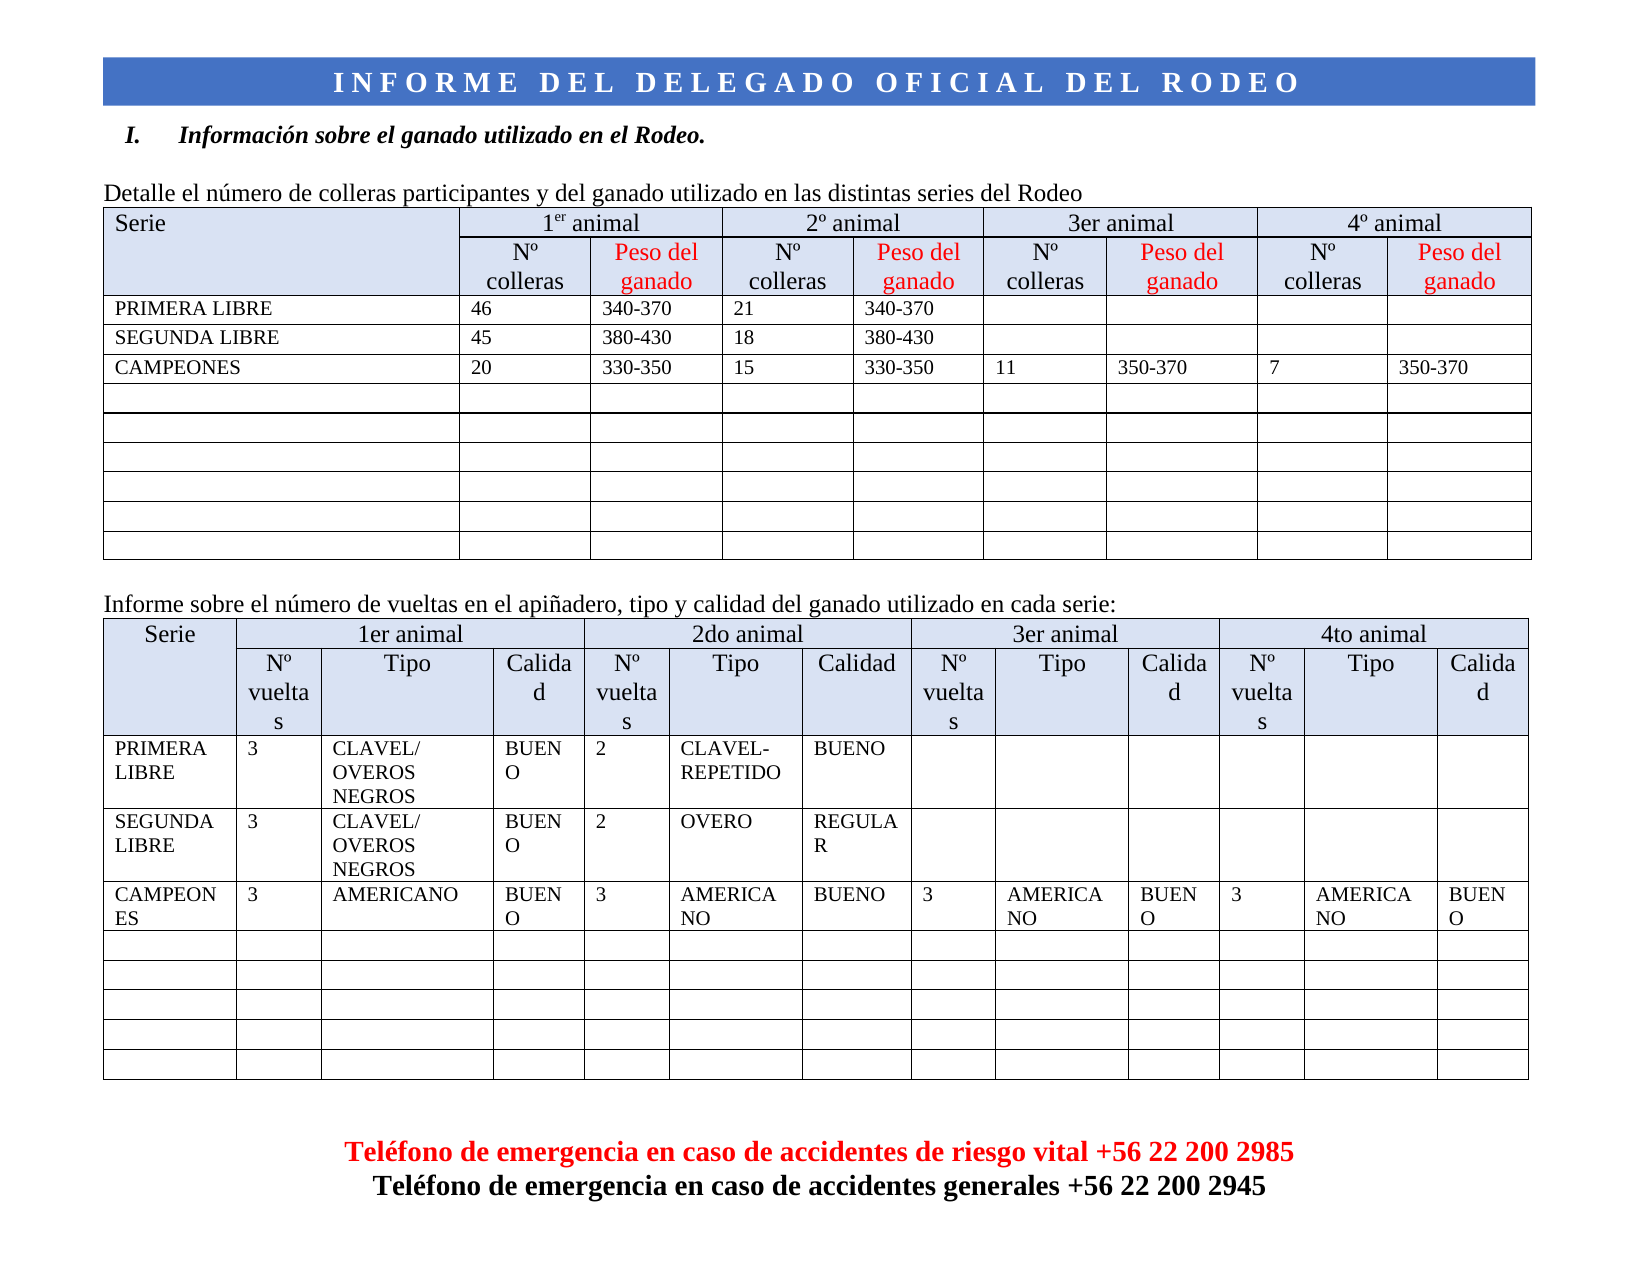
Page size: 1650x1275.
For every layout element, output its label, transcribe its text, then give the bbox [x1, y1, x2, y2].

table_header Serie [104, 208, 459, 295]
table_cell [984, 325, 1106, 354]
table_cell [237, 961, 321, 989]
table_cell [1305, 931, 1437, 960]
table_cell BUENO [1129, 882, 1219, 930]
table_cell 3 [912, 882, 995, 930]
table_cell Nº colleras [984, 238, 1106, 295]
table_header 3er animal [912, 619, 1219, 647]
table_cell BUENO [494, 809, 584, 881]
table_cell Peso del ganado [1388, 238, 1531, 295]
table_cell [1220, 1050, 1304, 1079]
table_cell 2 [585, 736, 669, 808]
table_cell Tipo [322, 649, 493, 735]
table_cell [104, 502, 459, 531]
table_cell [984, 502, 1106, 531]
table_cell BUENO [494, 882, 584, 930]
table_cell 3 [237, 809, 321, 881]
table_header 4to animal [1220, 619, 1528, 647]
table_cell [854, 532, 983, 559]
table_cell SEGUNDA LIBRE [104, 809, 236, 881]
table_cell [854, 414, 983, 442]
table_cell [104, 1020, 236, 1049]
table_cell 3 [585, 882, 669, 930]
table_cell AMERICANO [322, 882, 493, 930]
table_cell [912, 809, 995, 881]
table_cell [1258, 296, 1387, 324]
table_cell [1438, 809, 1528, 881]
table_cell 380-430 [591, 325, 722, 354]
table_cell [723, 384, 853, 412]
table_cell [996, 961, 1128, 989]
table_cell BUENO [803, 882, 911, 930]
table_cell [585, 1020, 669, 1049]
table_cell [1388, 296, 1531, 324]
table_cell [912, 1050, 995, 1079]
table_cell [104, 1050, 236, 1079]
list Información sobre el ganado utilizado en el Rodeo. [141, 120, 1536, 149]
table_cell BUENO [803, 736, 911, 808]
table_cell REGULAR [803, 809, 911, 881]
table_cell Tipo [670, 649, 802, 735]
table_cell [1129, 931, 1219, 960]
table_cell Nº vueltas [585, 649, 669, 735]
table_cell [322, 931, 493, 960]
table_cell [460, 532, 590, 559]
table_cell [996, 931, 1128, 960]
table_cell [1107, 296, 1257, 324]
table_cell CLAVEL/OVEROS NEGROS [322, 809, 493, 881]
table_cell 350-370 [1107, 355, 1257, 383]
table_cell [723, 532, 853, 559]
table_cell [1107, 502, 1257, 531]
table_cell Calidad [1129, 649, 1219, 735]
table_cell [585, 931, 669, 960]
table_cell [803, 990, 911, 1018]
table_cell [104, 472, 459, 501]
table_cell [996, 809, 1128, 881]
table_header 1er animal [237, 619, 584, 647]
table_cell [1220, 736, 1304, 808]
table_cell [104, 990, 236, 1018]
table_cell [1438, 961, 1528, 989]
table_cell Nº vueltas [912, 649, 995, 735]
table_cell [1129, 1020, 1219, 1049]
table_cell [322, 1020, 493, 1049]
table_cell Calidad [494, 649, 584, 735]
table_cell 11 [984, 355, 1106, 383]
table_cell [912, 961, 995, 989]
table_cell [460, 414, 590, 442]
table_cell [494, 961, 584, 989]
table_cell [1438, 990, 1528, 1018]
table_cell BUENO [494, 736, 584, 808]
table_cell [1258, 384, 1387, 412]
table_cell [585, 961, 669, 989]
table_cell 46 [460, 296, 590, 324]
table_cell [1438, 736, 1528, 808]
table_cell 3 [1220, 882, 1304, 930]
table_cell [912, 990, 995, 1018]
table_cell [460, 443, 590, 471]
table_cell [912, 1020, 995, 1049]
table_cell [984, 296, 1106, 324]
table_cell [237, 1020, 321, 1049]
table_cell [1129, 961, 1219, 989]
table_cell [803, 931, 911, 960]
table_cell [591, 414, 722, 442]
table_cell [1220, 961, 1304, 989]
table_cell [1438, 1050, 1528, 1079]
table_cell Peso del ganado [591, 238, 722, 295]
table_cell Nº colleras [723, 238, 853, 295]
table_cell [670, 961, 802, 989]
table_cell PRIMERA LIBRE [104, 296, 459, 324]
table_cell [996, 990, 1128, 1018]
table_cell [1107, 325, 1257, 354]
table_cell [803, 1020, 911, 1049]
table_cell [494, 990, 584, 1018]
table_cell 380-430 [854, 325, 983, 354]
table_cell [1388, 532, 1531, 559]
table_cell [1258, 325, 1387, 354]
table_cell [1305, 736, 1437, 808]
table_cell 2 [585, 809, 669, 881]
table_cell [670, 990, 802, 1018]
table_cell Calidad [1438, 649, 1528, 735]
table_cell 7 [1258, 355, 1387, 383]
table_cell [591, 384, 722, 412]
table_cell [1129, 990, 1219, 1018]
table_cell Nº vueltas [1220, 649, 1304, 735]
table_cell [585, 990, 669, 1018]
table_cell CAMPEONES [104, 355, 459, 383]
table_cell Tipo [1305, 649, 1437, 735]
table_cell [237, 931, 321, 960]
table_cell [1388, 502, 1531, 531]
table_cell [1129, 809, 1219, 881]
table_cell Peso del ganado [1107, 238, 1257, 295]
table_cell [1305, 961, 1437, 989]
table_cell AMERICANO [670, 882, 802, 930]
table_cell Nº vueltas [237, 649, 321, 735]
table_cell [460, 502, 590, 531]
table_cell [494, 1050, 584, 1079]
table_cell Calidad [803, 649, 911, 735]
table_cell [1305, 1020, 1437, 1049]
table_cell [1388, 472, 1531, 501]
table_cell [854, 443, 983, 471]
table_cell Nº colleras [460, 238, 590, 295]
table_cell [322, 961, 493, 989]
table_cell [996, 1020, 1128, 1049]
table_cell [104, 384, 459, 412]
table_cell 340-370 [854, 296, 983, 324]
table_header 1er animal [460, 208, 722, 236]
table_cell 330-350 [854, 355, 983, 383]
table_cell [1107, 443, 1257, 471]
text Informe sobre el número de vueltas en el apiñadero, tipo y calidad del ganado utilizado en cada serie: [103, 589, 1536, 618]
table_cell 3 [237, 882, 321, 930]
table_cell [1107, 384, 1257, 412]
table_header 4º animal [1258, 208, 1531, 236]
table_cell [984, 532, 1106, 559]
table_cell [854, 472, 983, 501]
table_cell SEGUNDA LIBRE [104, 325, 459, 354]
table_cell [723, 443, 853, 471]
table_cell [1220, 1020, 1304, 1049]
table_cell [1129, 1050, 1219, 1079]
table_cell 45 [460, 325, 590, 354]
table_cell [984, 384, 1106, 412]
table_cell [1129, 736, 1219, 808]
table_cell PRIMERA LIBRE [104, 736, 236, 808]
table_cell AMERICANO [1305, 882, 1437, 930]
table_cell [591, 472, 722, 501]
table_cell [1258, 502, 1387, 531]
table_cell [854, 502, 983, 531]
table_cell [494, 931, 584, 960]
table_cell [1107, 532, 1257, 559]
table_cell [670, 931, 802, 960]
table_cell Peso del ganado [854, 238, 983, 295]
table_cell 330-350 [591, 355, 722, 383]
table_cell [1258, 472, 1387, 501]
table_cell [1258, 532, 1387, 559]
table_cell 18 [723, 325, 853, 354]
table_cell [104, 532, 459, 559]
table_cell [460, 472, 590, 501]
table_header 2do animal [585, 619, 911, 647]
table_cell [104, 414, 459, 442]
table_cell [591, 443, 722, 471]
table_cell [237, 990, 321, 1018]
table_cell [912, 931, 995, 960]
table_cell [1220, 990, 1304, 1018]
table_cell [1107, 472, 1257, 501]
table_cell [1305, 809, 1437, 881]
table_cell [723, 472, 853, 501]
table_cell [585, 1050, 669, 1079]
table_cell 15 [723, 355, 853, 383]
table_cell [1220, 809, 1304, 881]
table_cell [1305, 990, 1437, 1018]
table_cell [854, 384, 983, 412]
table_cell 20 [460, 355, 590, 383]
table_cell [591, 502, 722, 531]
table_cell [104, 931, 236, 960]
table_cell Tipo [996, 649, 1128, 735]
table_cell 3 [237, 736, 321, 808]
table_cell [1258, 443, 1387, 471]
table_cell 21 [723, 296, 853, 324]
table_cell [322, 1050, 493, 1079]
table_cell [1388, 325, 1531, 354]
table_cell [1388, 414, 1531, 442]
table_header Serie [104, 619, 236, 735]
table_cell [723, 414, 853, 442]
table_cell CAMPEONES [104, 882, 236, 930]
table_cell [984, 443, 1106, 471]
table_cell AMERICANO [996, 882, 1128, 930]
table_cell [803, 961, 911, 989]
table_cell [1388, 443, 1531, 471]
table_cell [984, 472, 1106, 501]
table_cell [460, 384, 590, 412]
table_cell [996, 736, 1128, 808]
table_header 2º animal [723, 208, 983, 236]
table_cell OVERO [670, 809, 802, 881]
text Detalle el número de colleras participantes y del ganado utilizado en las distintas series del Rodeo [103, 178, 1536, 207]
table_cell [104, 961, 236, 989]
table_cell [984, 414, 1106, 442]
table_cell [1388, 384, 1531, 412]
table_cell [104, 443, 459, 471]
table_cell BUENO [1438, 882, 1528, 930]
table_header 3er animal [984, 208, 1257, 236]
table_cell [912, 736, 995, 808]
table_cell [670, 1020, 802, 1049]
table_cell [723, 502, 853, 531]
table_cell [1258, 414, 1387, 442]
table_cell [1438, 931, 1528, 960]
table_cell [237, 1050, 321, 1079]
table_cell [322, 990, 493, 1018]
table_cell [1220, 931, 1304, 960]
table_cell Nº colleras [1258, 238, 1387, 295]
table_cell [1438, 1020, 1528, 1049]
table_cell CLAVEL/OVEROS NEGROS [322, 736, 493, 808]
table_cell [1305, 1050, 1437, 1079]
table_cell [494, 1020, 584, 1049]
table_cell 340-370 [591, 296, 722, 324]
table_cell 350-370 [1388, 355, 1531, 383]
table_cell [591, 532, 722, 559]
table_cell CLAVEL-REPETIDO [670, 736, 802, 808]
table_cell [670, 1050, 802, 1079]
table_cell [803, 1050, 911, 1079]
table_cell [1107, 414, 1257, 442]
table_cell [996, 1050, 1128, 1079]
